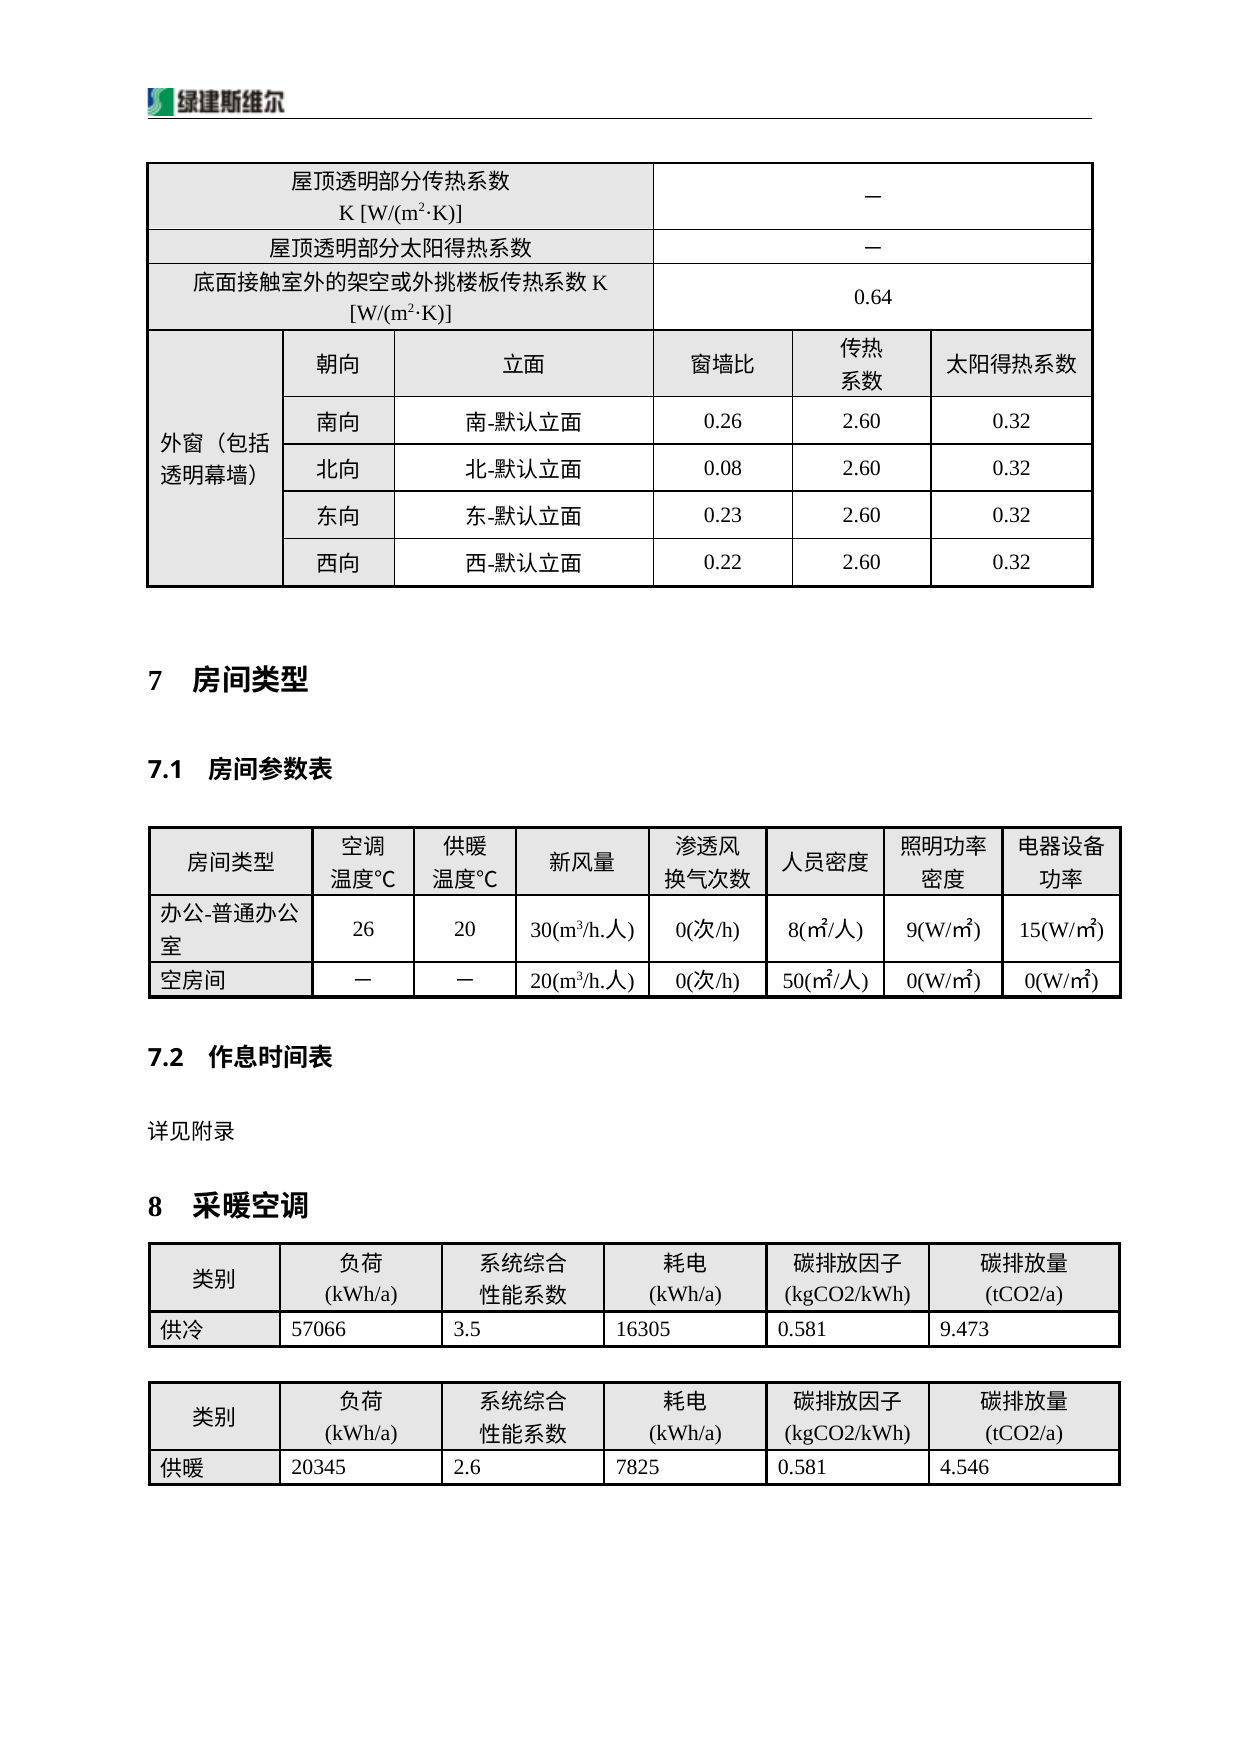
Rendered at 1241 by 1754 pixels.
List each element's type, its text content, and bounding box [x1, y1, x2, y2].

table_cell 东向 [284, 492, 394, 538]
table_header 耗电 (kWh/a) [605, 1384, 765, 1449]
table_cell 0(次/h) [650, 963, 765, 995]
table_header 类别 [151, 1245, 279, 1310]
table_cell 0.32 [932, 539, 1091, 585]
subtitle 房间类型 [148, 646, 1092, 711]
table_cell 0.32 [932, 492, 1091, 538]
table_cell 0.26 [654, 397, 792, 443]
table_cell 朝向 [284, 331, 394, 396]
table_cell 供冷 [151, 1313, 279, 1345]
table_cell 2.60 [793, 539, 930, 585]
table_header 碳排放因子 (kgCO2/kWh) [768, 1384, 928, 1449]
table_header 房间类型 [151, 829, 311, 894]
table_cell 0.581 [768, 1313, 928, 1345]
table_header 碳排放量 (tCO2/a) [930, 1384, 1118, 1449]
table_cell 3.5 [443, 1313, 603, 1345]
table_cell 立面 [395, 331, 653, 396]
table_cell 底面接触室外的架空或外挑楼板传热系数K [W/(m2·K)] [149, 264, 653, 329]
table_cell 4.546 [930, 1451, 1118, 1483]
table_header 新风量 [517, 829, 648, 894]
table_cell 西向 [284, 539, 394, 585]
table_header 系统综合 性能系数 [443, 1384, 603, 1449]
table_cell 15(W/㎡) [1004, 896, 1119, 961]
table_header 系统综合 性能系数 [443, 1245, 603, 1310]
table_cell 20345 [281, 1451, 441, 1483]
table_header 碳排放因子 (kgCO2/kWh) [768, 1245, 928, 1310]
table_cell 30(m3/h.人) [517, 896, 648, 961]
table_cell 传热 系数 [793, 331, 930, 396]
subtitle 作息时间表 [148, 1023, 1092, 1088]
table_cell 2.6 [443, 1451, 603, 1483]
text 详见附录 [148, 1113, 1092, 1146]
table_cell 9.473 [930, 1313, 1118, 1345]
table_header 空调 温度℃ [314, 829, 413, 894]
table_cell 9(W/㎡) [885, 896, 1001, 961]
table_cell 0.08 [654, 445, 792, 490]
table_cell 2.60 [793, 445, 930, 490]
table_cell 屋顶透明部分传热系数 K [W/(m2·K)] [149, 164, 653, 228]
table_header 电器设备 功率 [1004, 829, 1119, 894]
table_cell 0(W/㎡) [1004, 963, 1119, 995]
table_header 碳排放量 (tCO2/a) [930, 1245, 1118, 1310]
table_header 耗电 (kWh/a) [605, 1245, 765, 1310]
table_cell 西-默认立面 [395, 539, 653, 585]
picture [147, 88, 288, 116]
table_header 照明功率 密度 [885, 829, 1001, 894]
table_cell 南向 [284, 397, 394, 443]
table_cell 0.32 [932, 445, 1091, 490]
table_cell 屋顶透明部分太阳得热系数 [149, 230, 653, 263]
table_cell 0.23 [654, 492, 792, 538]
table_cell 0.581 [768, 1451, 928, 1483]
table_cell 北向 [284, 445, 394, 490]
table_cell 0.64 [654, 264, 1091, 329]
table_cell 太阳得热系数 [932, 331, 1091, 396]
table_cell 20(m3/h.人) [517, 963, 648, 995]
table_cell 东-默认立面 [395, 492, 653, 538]
table_cell 7825 [605, 1451, 765, 1483]
table_cell － [415, 963, 515, 995]
table_cell 0.32 [932, 397, 1091, 443]
table_cell 南-默认立面 [395, 397, 653, 443]
table_header 渗透风 换气次数 [650, 829, 765, 894]
table_cell － [654, 230, 1091, 263]
table_cell 北-默认立面 [395, 445, 653, 490]
table_cell 8(㎡/人) [768, 896, 883, 961]
subtitle 采暖空调 [148, 1171, 1092, 1236]
table_cell 外窗（包括透明幕墙） [149, 331, 282, 585]
table_cell 空房间 [151, 963, 311, 995]
table_cell 供暖 [151, 1451, 279, 1483]
table_cell 窗墙比 [654, 331, 792, 396]
subtitle 房间参数表 [148, 736, 1092, 801]
table_cell 26 [314, 896, 413, 961]
table_header 供暖 温度℃ [415, 829, 515, 894]
table_cell 0(W/㎡) [885, 963, 1001, 995]
table_cell 50(㎡/人) [768, 963, 883, 995]
table_cell 0(次/h) [650, 896, 765, 961]
table_cell － [314, 963, 413, 995]
table_cell 2.60 [793, 397, 930, 443]
table_header 类别 [151, 1384, 279, 1449]
table_cell 57066 [281, 1313, 441, 1345]
table_cell 20 [415, 896, 515, 961]
table_cell － [654, 164, 1091, 228]
table_cell 0.22 [654, 539, 792, 585]
table_cell 2.60 [793, 492, 930, 538]
table_header 负荷 (kWh/a) [281, 1245, 441, 1310]
table_cell 办公-普通办公室 [151, 896, 311, 961]
table_header 负荷 (kWh/a) [281, 1384, 441, 1449]
table_header 人员密度 [768, 829, 883, 894]
table_cell 16305 [605, 1313, 765, 1345]
